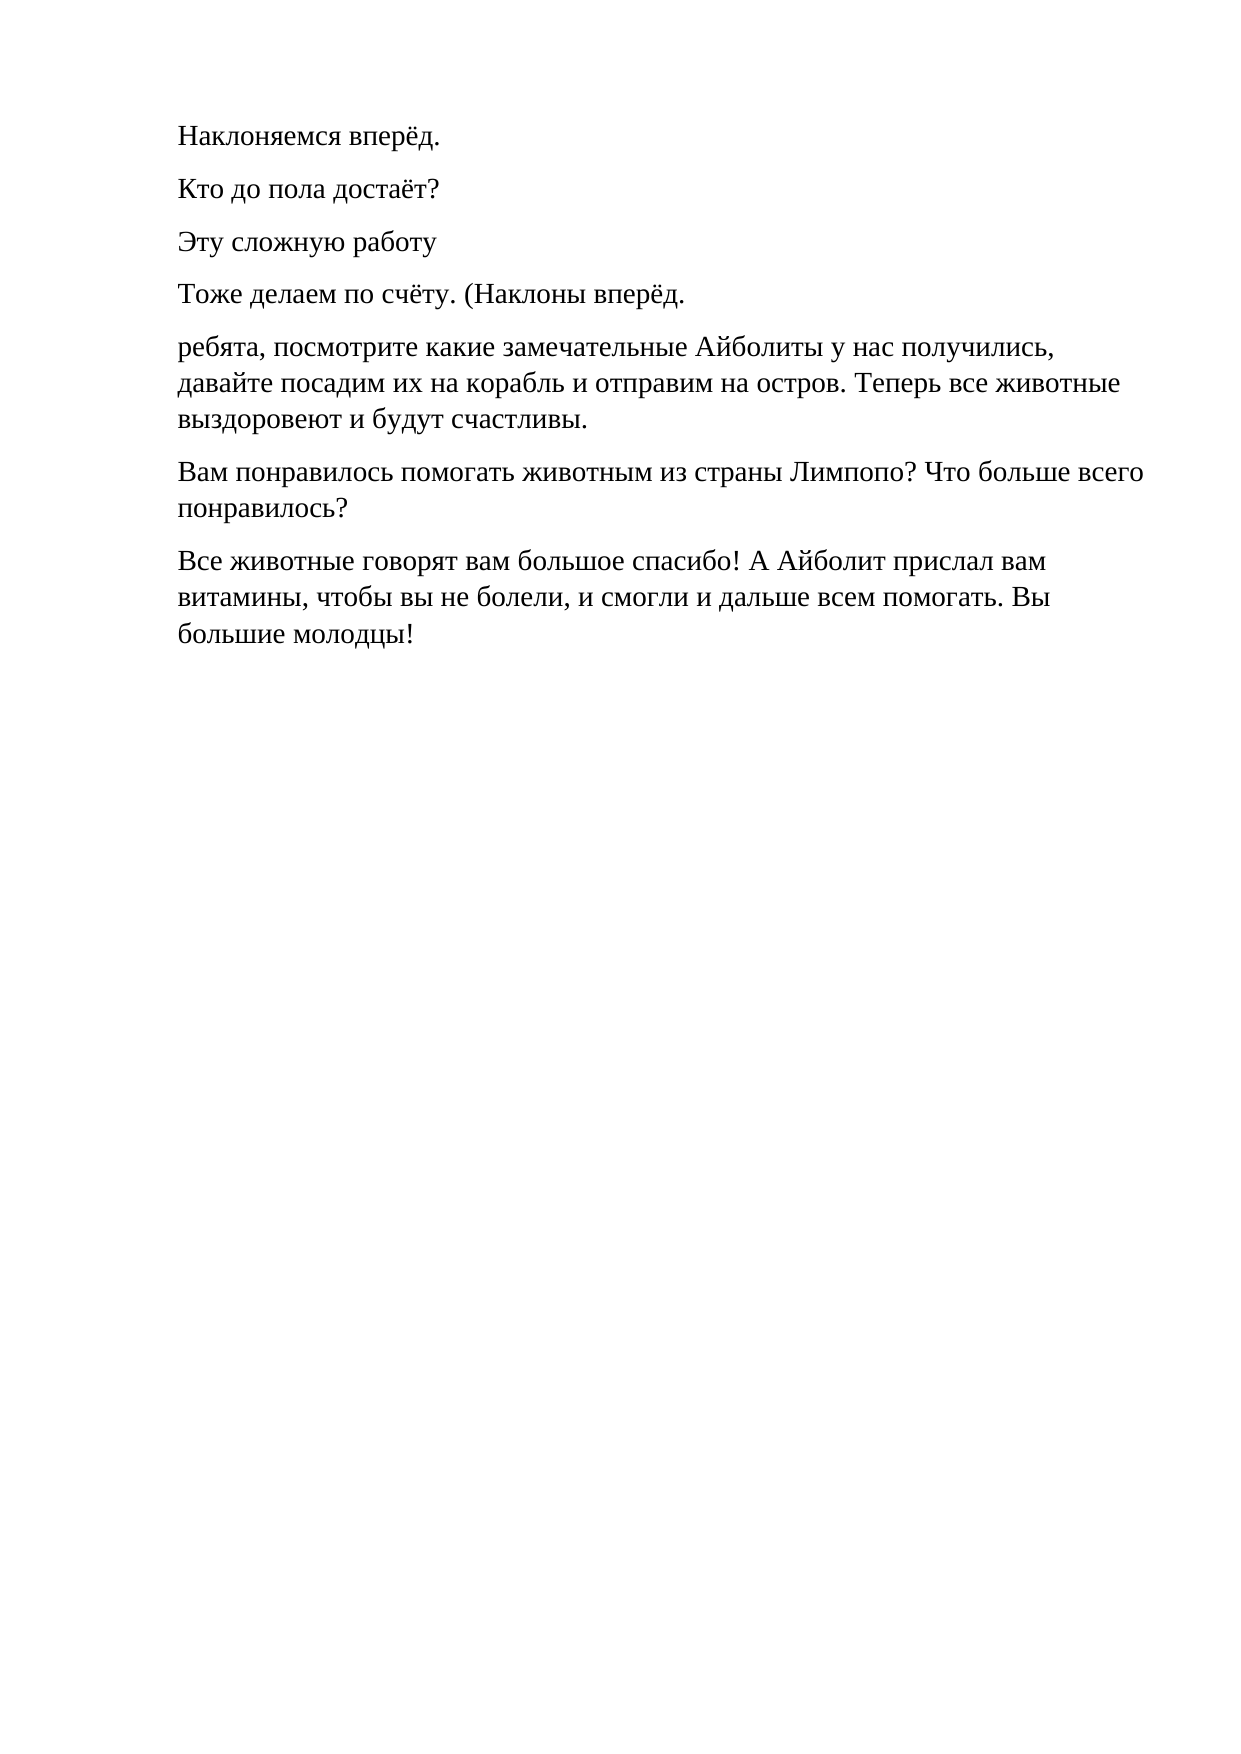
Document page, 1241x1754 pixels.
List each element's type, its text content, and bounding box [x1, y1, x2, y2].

text Тоже делаем по счёту. (Наклоны вперёд. [177, 277, 1152, 310]
text Все животные говорят вам большое спасибо! А Айболит прислал вам витамины, чтобы вы не болели, и смогли и дальше всем помогать. Вы большие молодцы! [177, 543, 1152, 649]
text ребята, посмотрите какие замечательные Айболиты у нас получились, давайте посадим их на корабль и отправим на остров. Теперь все животные выздоровеют и будут счастливы. [177, 329, 1152, 435]
text Эту сложную работу [177, 224, 1152, 257]
text Кто до пола достаёт? [177, 171, 1152, 204]
text Вам понравилось помогать животным из страны Лимпопо? Что больше всего понравилось? [177, 454, 1152, 524]
text Наклоняемся вперёд. [177, 118, 1152, 152]
